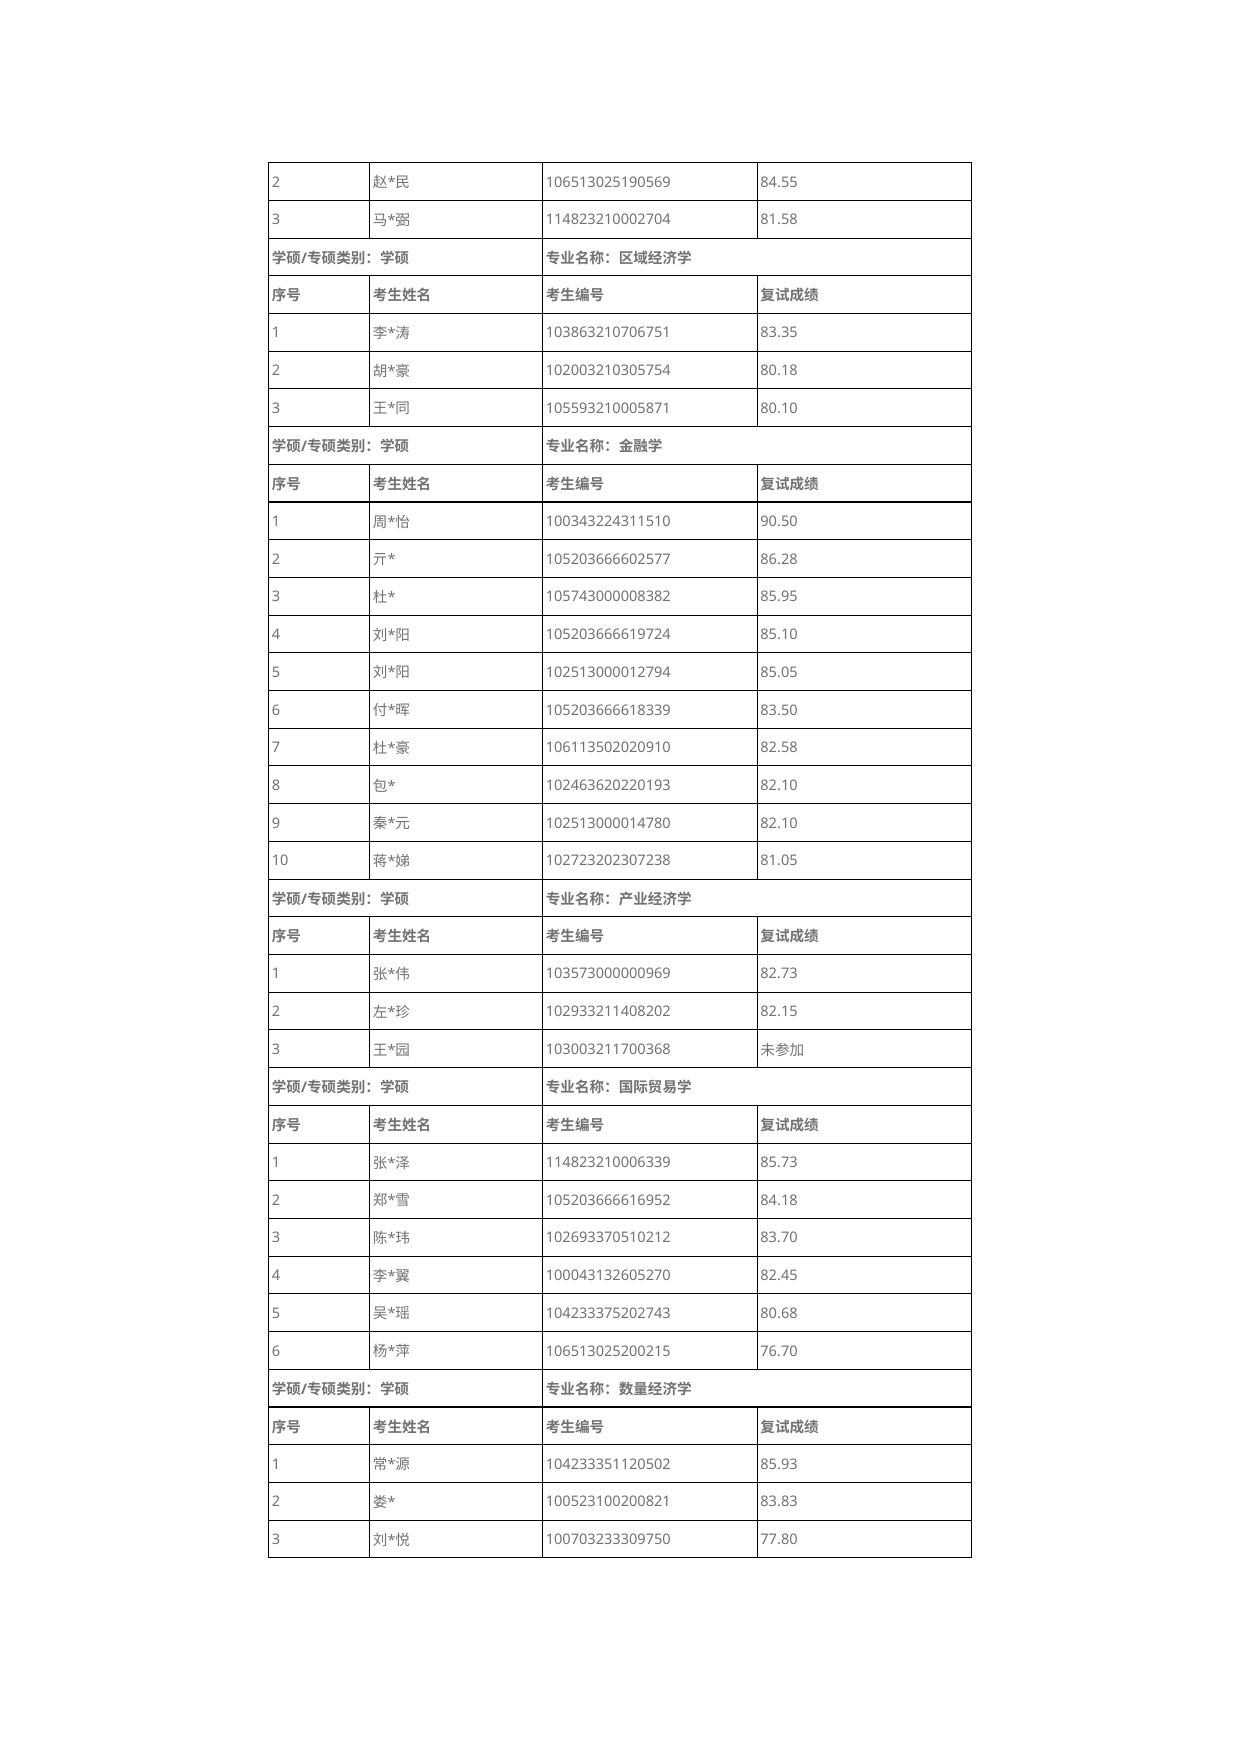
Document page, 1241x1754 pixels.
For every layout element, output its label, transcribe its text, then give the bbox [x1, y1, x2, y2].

table_cell 90.50 [758, 503, 971, 539]
table_cell 张*伟 [370, 955, 542, 992]
table_cell 114823210006339 [543, 1144, 757, 1180]
table_cell 考生姓名 [370, 1106, 542, 1142]
table_cell 杜* [370, 578, 542, 614]
table_cell 2 [269, 1181, 369, 1218]
table_cell 亓* [370, 540, 542, 577]
table_cell 6 [269, 691, 369, 728]
table_cell 3 [269, 1030, 369, 1067]
table_cell 2 [269, 1483, 369, 1519]
table_cell 包* [370, 766, 542, 803]
table_cell 王*同 [370, 389, 542, 426]
table_cell 82.10 [758, 766, 971, 803]
table_cell 1 [269, 1144, 369, 1180]
table_cell 左*珍 [370, 993, 542, 1029]
table_cell 9 [269, 804, 369, 841]
table_cell 考生姓名 [370, 917, 542, 954]
table_cell 1 [269, 503, 369, 539]
table_cell 学硕/专硕类别：学硕 [269, 427, 542, 464]
table_cell 秦*元 [370, 804, 542, 841]
table_cell 张*泽 [370, 1144, 542, 1180]
table_cell 76.70 [758, 1332, 971, 1369]
table_cell 83.50 [758, 691, 971, 728]
table_cell 复试成绩 [758, 1408, 971, 1444]
table_cell 1 [269, 955, 369, 992]
table_cell 100703233309750 [543, 1521, 757, 1557]
table_cell 杨*萍 [370, 1332, 542, 1369]
table_cell 80.10 [758, 389, 971, 426]
table_cell 2 [269, 352, 369, 388]
table_cell 7 [269, 729, 369, 765]
table_cell 复试成绩 [758, 1106, 971, 1142]
table_cell 83.70 [758, 1219, 971, 1256]
table_cell 刘*悦 [370, 1521, 542, 1557]
table_cell 85.93 [758, 1445, 971, 1482]
table_cell 103573000000969 [543, 955, 757, 992]
table_cell 106113502020910 [543, 729, 757, 765]
table_cell 考生编号 [543, 465, 757, 501]
table_cell 102463620220193 [543, 766, 757, 803]
table_cell 专业名称：数量经济学 [543, 1370, 971, 1406]
table_cell 83.83 [758, 1483, 971, 1519]
table_cell 杜*豪 [370, 729, 542, 765]
table_cell 85.73 [758, 1144, 971, 1180]
table_cell 83.35 [758, 314, 971, 351]
table_cell 103003211700368 [543, 1030, 757, 1067]
table_cell 考生姓名 [370, 1408, 542, 1444]
table_cell 蒋*娣 [370, 842, 542, 878]
table_cell 85.10 [758, 616, 971, 652]
table_cell 3 [269, 1219, 369, 1256]
table_cell 序号 [269, 1408, 369, 1444]
table_cell 学硕/专硕类别：学硕 [269, 1370, 542, 1406]
table_cell 86.28 [758, 540, 971, 577]
table_cell 105743000008382 [543, 578, 757, 614]
table_cell 考生编号 [543, 1408, 757, 1444]
table_cell 114823210002704 [543, 201, 757, 237]
table_cell 102003210305754 [543, 352, 757, 388]
table_cell 序号 [269, 1106, 369, 1142]
table_cell 6 [269, 1332, 369, 1369]
table_cell 付*晖 [370, 691, 542, 728]
table_cell 3 [269, 1521, 369, 1557]
table_cell 102513000012794 [543, 653, 757, 690]
table_cell 2 [269, 540, 369, 577]
table_cell 105203666618339 [543, 691, 757, 728]
table_cell 1 [269, 314, 369, 351]
table_cell 102723202307238 [543, 842, 757, 878]
table_cell 106513025200215 [543, 1332, 757, 1369]
table_cell 82.10 [758, 804, 971, 841]
table_cell 复试成绩 [758, 276, 971, 313]
table_cell 赵*民 [370, 163, 542, 200]
table_cell 考生姓名 [370, 465, 542, 501]
table_cell 2 [269, 163, 369, 200]
table_cell 学硕/专硕类别：学硕 [269, 239, 542, 275]
table_cell 专业名称：国际贸易学 [543, 1068, 971, 1105]
table_cell 陈*玮 [370, 1219, 542, 1256]
table_cell 2 [269, 993, 369, 1029]
table_cell 复试成绩 [758, 917, 971, 954]
table_cell 84.55 [758, 163, 971, 200]
table_cell 106513025190569 [543, 163, 757, 200]
table_cell 3 [269, 201, 369, 237]
table_cell 8 [269, 766, 369, 803]
table_cell 王*园 [370, 1030, 542, 1067]
table_cell 104233375202743 [543, 1294, 757, 1331]
table_cell 103863210706751 [543, 314, 757, 351]
table_cell 105203666602577 [543, 540, 757, 577]
table_cell 82.45 [758, 1257, 971, 1293]
table_cell 郑*雪 [370, 1181, 542, 1218]
table_cell 吴*瑶 [370, 1294, 542, 1331]
table_cell 81.58 [758, 201, 971, 237]
table_cell 考生编号 [543, 917, 757, 954]
table_cell 专业名称：金融学 [543, 427, 971, 464]
table_cell 100043132605270 [543, 1257, 757, 1293]
table_cell 周*怡 [370, 503, 542, 539]
table_cell 5 [269, 653, 369, 690]
table_cell 序号 [269, 276, 369, 313]
table_cell 刘*阳 [370, 616, 542, 652]
table_cell 胡*豪 [370, 352, 542, 388]
table_cell 105203666619724 [543, 616, 757, 652]
table_cell 102933211408202 [543, 993, 757, 1029]
table_cell 学硕/专硕类别：学硕 [269, 880, 542, 916]
table_cell 考生姓名 [370, 276, 542, 313]
table_cell 专业名称：产业经济学 [543, 880, 971, 916]
table_cell 4 [269, 1257, 369, 1293]
table_cell 专业名称：区域经济学 [543, 239, 971, 275]
table_cell 李*涛 [370, 314, 542, 351]
table_cell 82.73 [758, 955, 971, 992]
table_cell 娄* [370, 1483, 542, 1519]
table_cell 5 [269, 1294, 369, 1331]
table_cell 3 [269, 389, 369, 426]
table_cell 80.18 [758, 352, 971, 388]
table_cell 102513000014780 [543, 804, 757, 841]
table_cell 84.18 [758, 1181, 971, 1218]
table_cell 100343224311510 [543, 503, 757, 539]
table_cell 80.68 [758, 1294, 971, 1331]
table_cell 100523100200821 [543, 1483, 757, 1519]
table_cell 102693370510212 [543, 1219, 757, 1256]
table_cell 77.80 [758, 1521, 971, 1557]
table_cell 85.05 [758, 653, 971, 690]
table_cell 考生编号 [543, 276, 757, 313]
table_cell 学硕/专硕类别：学硕 [269, 1068, 542, 1105]
table_cell 序号 [269, 465, 369, 501]
table_cell 未参加 [758, 1030, 971, 1067]
table_cell 85.95 [758, 578, 971, 614]
table_cell 10 [269, 842, 369, 878]
table_cell 3 [269, 578, 369, 614]
table_cell 104233351120502 [543, 1445, 757, 1482]
table_cell 4 [269, 616, 369, 652]
table_cell 刘*阳 [370, 653, 542, 690]
table_cell 复试成绩 [758, 465, 971, 501]
table_cell 1 [269, 1445, 369, 1482]
table_cell 82.15 [758, 993, 971, 1029]
table_cell 常*源 [370, 1445, 542, 1482]
table_cell 82.58 [758, 729, 971, 765]
table_cell 105203666616952 [543, 1181, 757, 1218]
table_cell 105593210005871 [543, 389, 757, 426]
table_cell 考生编号 [543, 1106, 757, 1142]
table_cell 马*弼 [370, 201, 542, 237]
table_cell 序号 [269, 917, 369, 954]
table_cell 李*翼 [370, 1257, 542, 1293]
table_cell 81.05 [758, 842, 971, 878]
